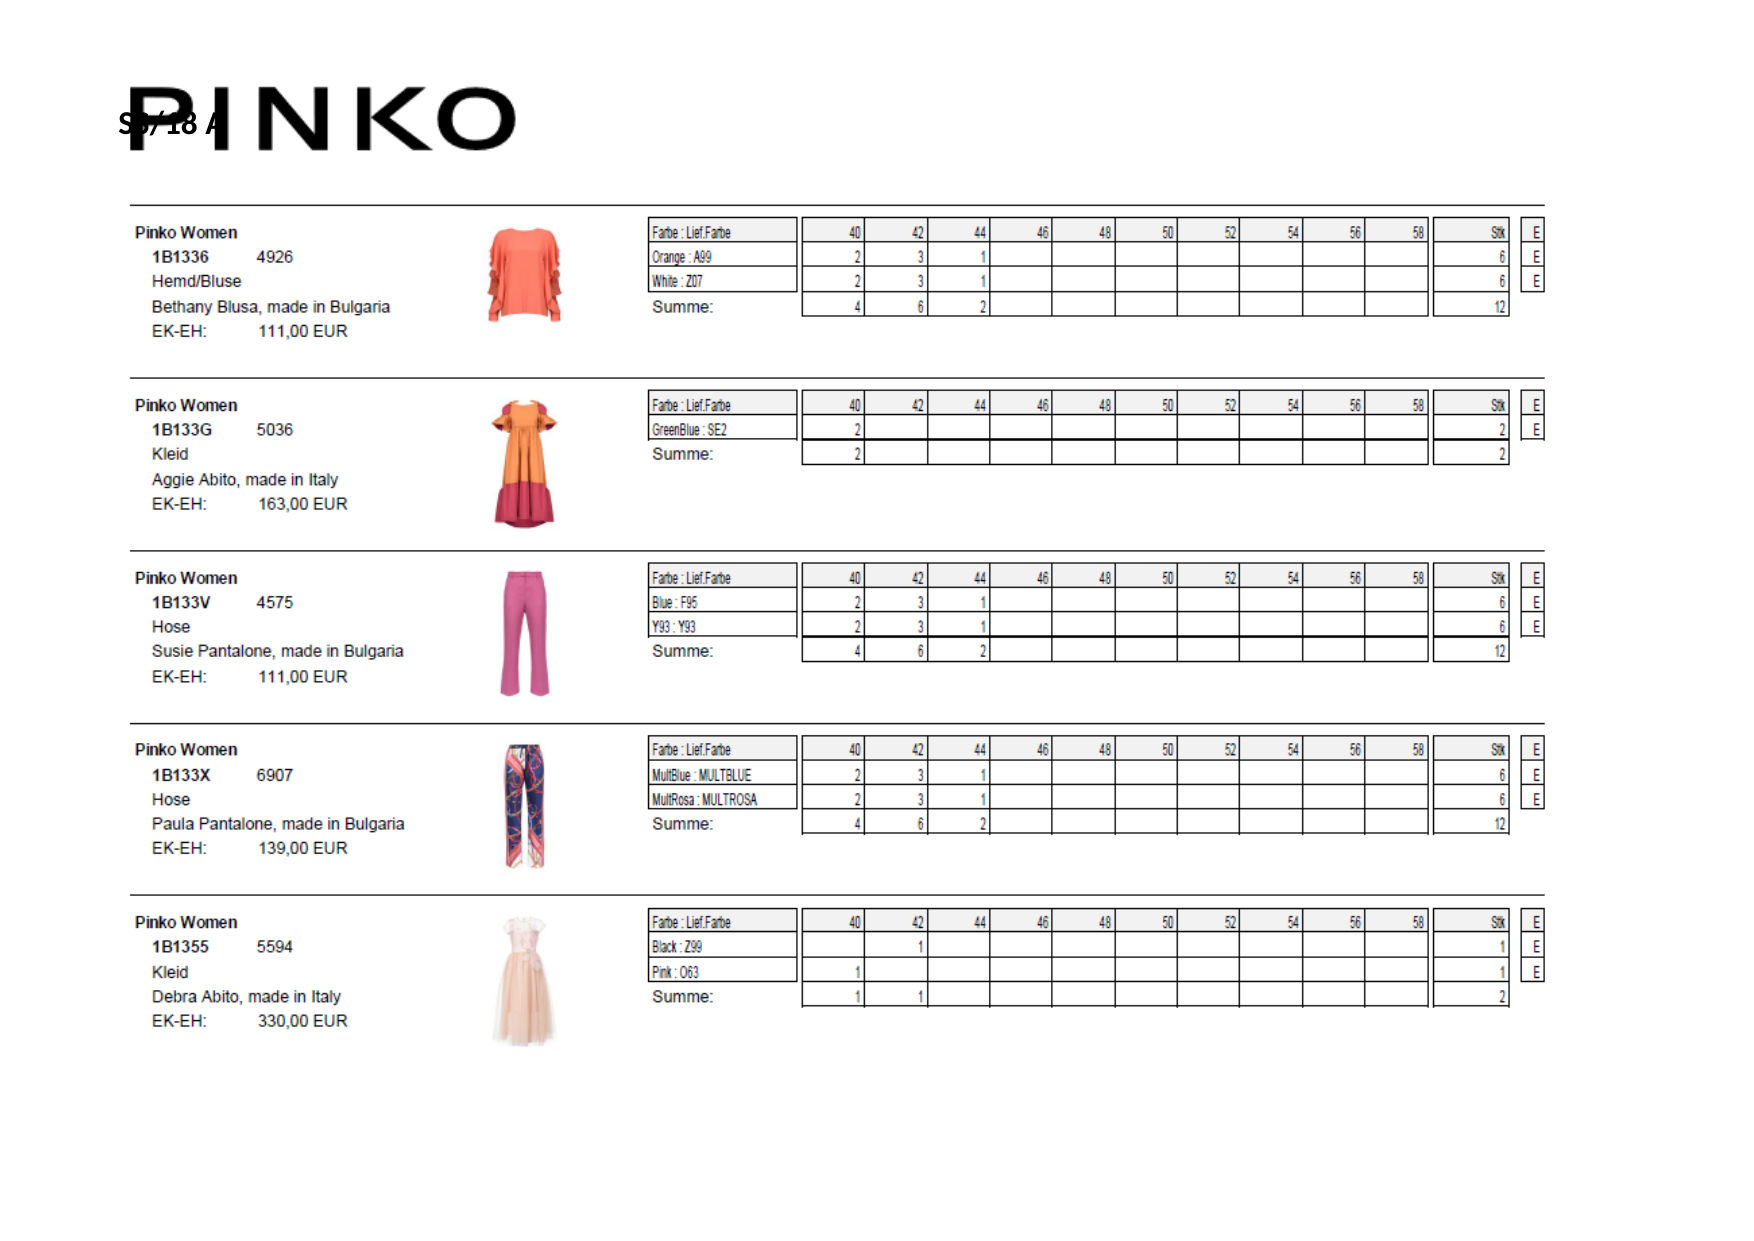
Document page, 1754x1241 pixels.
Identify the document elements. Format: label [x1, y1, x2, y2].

picture [118, 73, 522, 168]
picture [118, 195, 1575, 1093]
